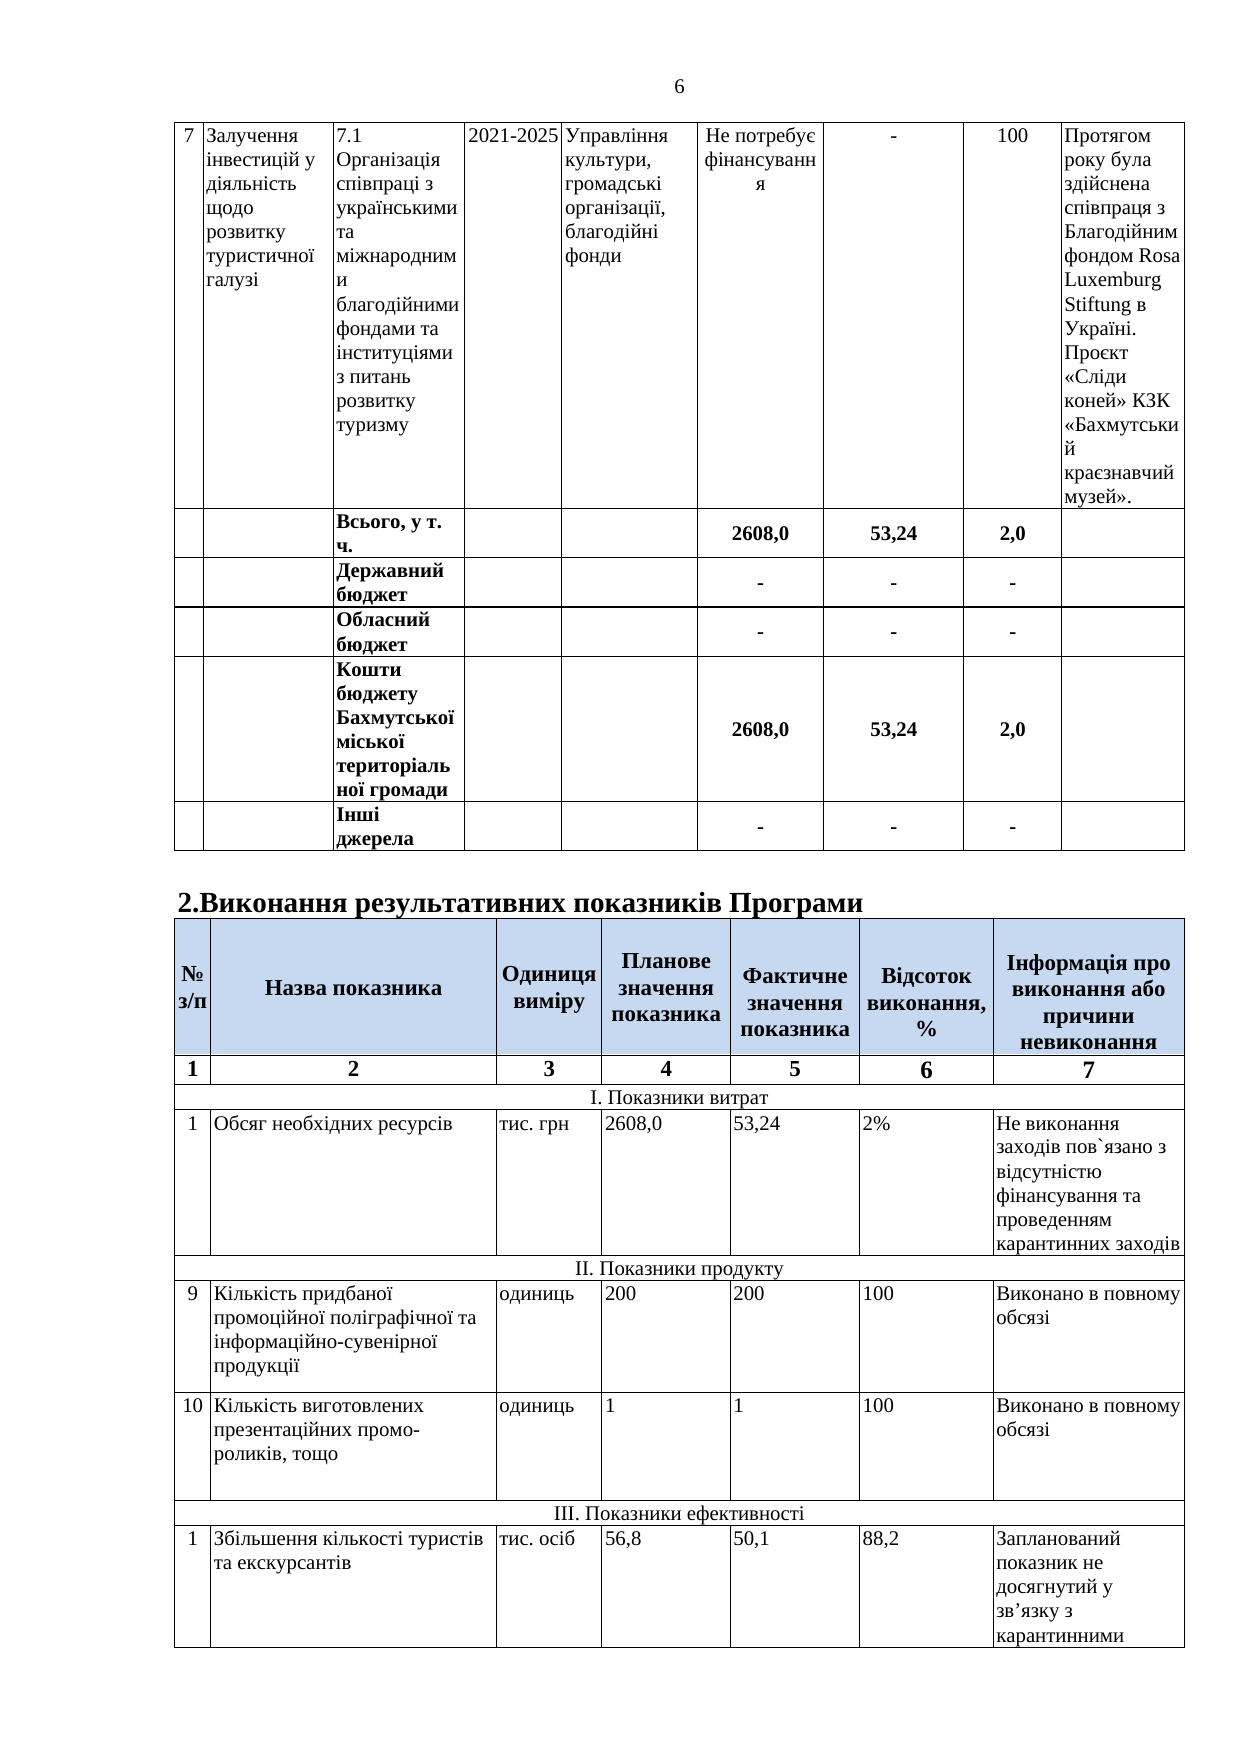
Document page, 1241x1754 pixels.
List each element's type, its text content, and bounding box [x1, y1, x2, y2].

table_cell - [964, 608, 1061, 656]
table_cell 100 [860, 1393, 993, 1500]
table_cell 1 [175, 1110, 210, 1255]
table_cell [562, 509, 697, 557]
table_cell - [824, 608, 963, 656]
table_cell 53,24 [824, 657, 963, 801]
table_cell 7.1 Організація співпраці з українськими та міжнародними благодійними фондами та інституціями з питань розвитку туризму [334, 123, 464, 508]
table_cell - [698, 608, 823, 656]
table_cell [175, 802, 203, 850]
table_cell 10 [175, 1393, 210, 1500]
table_cell Протягом року була здійснена співпраця з Благодійним фондом Rosa Luxemburg Stiftung в Україні. Проєкт «Сліди коней» КЗК «Бахмутський краєзнавчий музей». [1062, 123, 1184, 508]
table_cell [465, 509, 561, 557]
table_cell 5 [731, 1056, 859, 1084]
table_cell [994, 1526, 1184, 1647]
table_cell Кількість придбаної промоційної поліграфічної та інформаційно-сувенірної продукції [211, 1281, 496, 1392]
table_cell 2608,0 [698, 509, 823, 557]
table_cell [175, 657, 203, 801]
table_cell І. Показники витрат [175, 1085, 1184, 1109]
table_cell 7 [994, 1056, 1184, 1084]
table_cell 2,0 [964, 657, 1061, 801]
table_cell [204, 509, 333, 557]
table_cell 50,1 [731, 1526, 859, 1647]
table_cell - [698, 558, 823, 606]
table_cell Інформація про виконання або причини невиконання [994, 948, 1184, 1054]
table_cell Кошти бюджету Бахмутської міської територіальної громади [334, 657, 464, 801]
table_cell 1 [175, 1526, 210, 1647]
table_cell 2608,0 [602, 1110, 730, 1255]
table_cell [562, 802, 697, 850]
table_cell Всього, у т. ч. [334, 509, 464, 557]
table_header [731, 919, 859, 948]
table_cell 9 [175, 1281, 210, 1392]
table_cell одиниць [497, 1393, 601, 1500]
table_cell [1062, 657, 1184, 801]
table_cell Відсоток виконання, % [860, 948, 993, 1054]
table_cell [562, 558, 697, 606]
table_cell - [964, 558, 1061, 606]
table_header Назва показника [211, 919, 496, 1054]
table_cell 6 [860, 1056, 993, 1084]
table_cell тис. грн [497, 1110, 601, 1255]
table_cell [1062, 608, 1184, 656]
table_cell Обласний бюджет [334, 608, 464, 656]
table_cell [465, 802, 561, 850]
table_cell [465, 657, 561, 801]
table_cell Державний бюджет [334, 558, 464, 606]
table_cell [175, 608, 203, 656]
table_cell 4 [602, 1056, 730, 1084]
table_header [860, 919, 993, 948]
table_cell [1062, 802, 1184, 850]
table_cell - [824, 802, 963, 850]
table_cell 2608,0 [698, 657, 823, 801]
text 2.Виконання результативних показників Програми [177, 885, 1181, 918]
table_cell 2% [860, 1110, 993, 1255]
table_cell 56,8 [602, 1526, 730, 1647]
table_cell - [824, 558, 963, 606]
table_cell 53,24 [731, 1110, 859, 1255]
table_cell [1062, 558, 1184, 606]
table_cell 3 [497, 1056, 601, 1084]
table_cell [698, 123, 823, 508]
table_cell Виконано в повному обсязі [994, 1281, 1184, 1392]
table_cell 88,2 [860, 1526, 993, 1647]
table_cell 2,0 [964, 509, 1061, 557]
table_cell [204, 608, 333, 656]
table_header [994, 919, 1184, 948]
table_cell [175, 558, 203, 606]
table_cell Обсяг необхідних ресурсів [211, 1110, 496, 1255]
table_cell ІІІ. Показники ефективності [175, 1501, 1184, 1525]
table_cell [204, 558, 333, 606]
table_cell Управління культури, громадські організації, благодійні фонди [562, 123, 697, 508]
table_cell 53,24 [824, 509, 963, 557]
table_cell 2021-2025 [465, 123, 561, 508]
table_cell 100 [964, 123, 1061, 508]
table_cell 1 [175, 1056, 210, 1084]
table_cell - [964, 802, 1061, 850]
table_cell 200 [602, 1281, 730, 1392]
table_cell Інші джерела [334, 802, 464, 850]
table_cell [175, 509, 203, 557]
table_cell [1062, 509, 1184, 557]
table_cell Залучення інвестицій у діяльність щодо розвитку туристичної галузі [204, 123, 333, 508]
table_cell 1 [731, 1393, 859, 1500]
table_cell ІІ. Показники продукту [175, 1256, 1184, 1280]
table_cell [465, 558, 561, 606]
table_header № з/п [175, 919, 210, 1054]
table_header Одиниця виміру [497, 919, 601, 1054]
table_cell тис. осіб [497, 1526, 601, 1647]
table_cell 2 [211, 1056, 496, 1084]
table_cell 100 [860, 1281, 993, 1392]
table_cell 1 [602, 1393, 730, 1500]
table_cell Не виконання заходів пов`язано з відсутністю фінансування та проведенням карантинних заходів [994, 1110, 1184, 1255]
table_cell 7 [175, 123, 203, 508]
table_cell Кількість виготовлених презентаційних промо-роликів, тощо [211, 1393, 496, 1500]
table_header Планове значення показника [602, 919, 730, 1054]
table_cell [562, 608, 697, 656]
table_cell - [698, 802, 823, 850]
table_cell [211, 1526, 496, 1647]
table_cell [465, 608, 561, 656]
table_cell - [824, 123, 963, 508]
table_cell Виконано в повному обсязі [994, 1393, 1184, 1500]
table_cell Фактичне значення показника [731, 948, 859, 1054]
table_cell [204, 657, 333, 801]
table_cell 200 [731, 1281, 859, 1392]
table_cell одиниць [497, 1281, 601, 1392]
table_cell [204, 802, 333, 850]
table_cell [562, 657, 697, 801]
